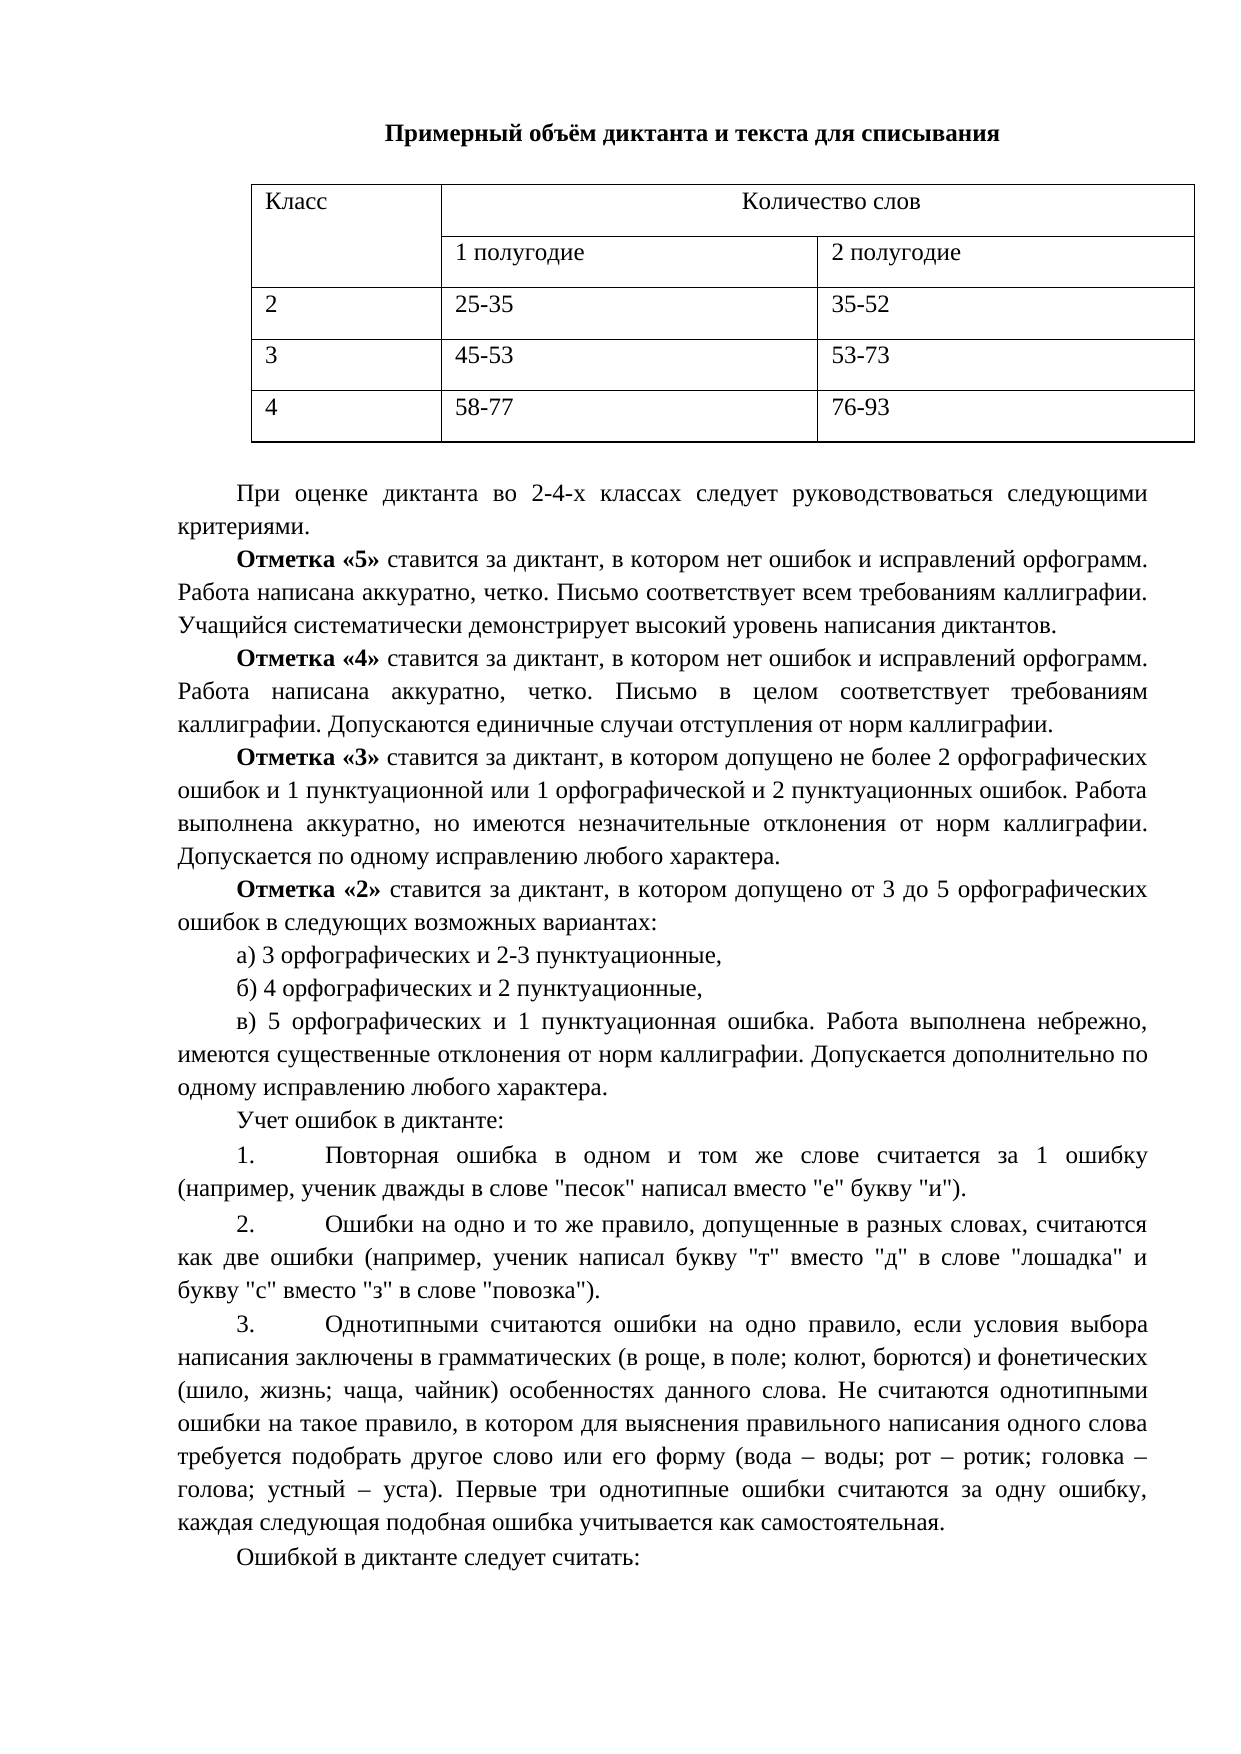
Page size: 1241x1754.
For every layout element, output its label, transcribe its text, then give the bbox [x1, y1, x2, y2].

text При оценке диктанта во 2-4-х классах следует руководствоваться следующими критериями. [177, 478, 1149, 539]
text Отметка «2» ставится за диктант, в котором допущено от 3 до 5 орфографических ошибок в следующих возможных вариантах: [177, 874, 1149, 936]
table_cell 76-93 [818, 391, 1194, 441]
table_cell 45-53 [442, 340, 728, 390]
table_header Класс [252, 185, 441, 287]
text Учет ошибок в диктанте: [177, 1105, 1152, 1134]
table_cell [728, 391, 817, 441]
table_cell 35-52 [818, 288, 1194, 338]
list Повторная ошибка в одном и том же слове считается за 1 ошибку (например, ученик дважды в слове "песок" написал вместо "е" букву "и"). [177, 1140, 1149, 1202]
table_cell 58-77 [442, 391, 728, 441]
table_cell 3 [252, 340, 441, 390]
list Однотипными считаются ошибки на одно правило, если условия выбора написания заключены в грамматических (в роще, в поле; колют, борются) и фонетических (шило, жизнь; чаща, чайник) особенностях данного слова. Не считаются однотипными ошибки на такое правило, в котором для выяснения правильного написания одного слова требуется подобрать другое слово или его форму (вода – воды; рот – ротик; головка – голова; устный – уста). Первые три однотипные ошибки считаются за одну ошибку, каждая следующая подобная ошибка учитывается как самостоятельная. [177, 1309, 1149, 1536]
text Отметка «4» ставится за диктант, в котором нет ошибок и исправлений орфограмм. Работа написана аккуратно, четко. Письмо в целом соответствует требованиям каллиграфии. Допускаются единичные случаи отступления от норм каллиграфии. [177, 643, 1149, 738]
table_cell 2 [252, 288, 441, 338]
table_cell [728, 237, 817, 287]
text Отметка «3» ставится за диктант, в котором допущено не более 2 орфографических ошибок и 1 пунктуационной или 1 орфографической и 2 пунктуационных ошибок. Работа выполнена аккуратно, но имеются незначительные отклонения от норм каллиграфии. Допускается по одному исправлению любого характера. [177, 742, 1149, 870]
table_header [442, 185, 728, 236]
table_cell 53-73 [818, 340, 1194, 390]
text Ошибкой в диктанте следует считать: [177, 1542, 1152, 1571]
list Ошибки на одно и то же правило, допущенные в разных словах, считаются как две ошибки (например, ученик написал букву "т" вместо "д" в слове "лошадка" и букву "с" вместо "з" в слове "повозка"). [177, 1209, 1149, 1304]
table_cell [728, 340, 817, 390]
text Примерный объём диктанта и текста для списывания [177, 118, 1149, 147]
table_cell 25-35 [442, 288, 728, 338]
table_cell [728, 288, 817, 338]
text а) 3 орфографических и 2-3 пунктуационные, [177, 940, 1149, 969]
text б) 4 орфографических и 2 пунктуационные, [177, 973, 1149, 1002]
text Отметка «5» ставится за диктант, в котором нет ошибок и исправлений орфограмм. Работа написана аккуратно, четко. Письмо соответствует всем требованиям каллиграфии. Учащийся систематически демонстрирует высокий уровень написания диктантов. [177, 544, 1149, 638]
table_cell 2 полугодие [818, 237, 1194, 287]
table_header Количество слов [728, 185, 1194, 236]
table_cell 4 [252, 391, 441, 441]
text в) 5 орфографических и 1 пунктуационная ошибка. Работа выполнена небрежно, имеются существенные отклонения от норм каллиграфии. Допускается дополнительно по одному исправлению любого характера. [177, 1006, 1149, 1101]
table_cell 1 полугодие [442, 237, 728, 287]
